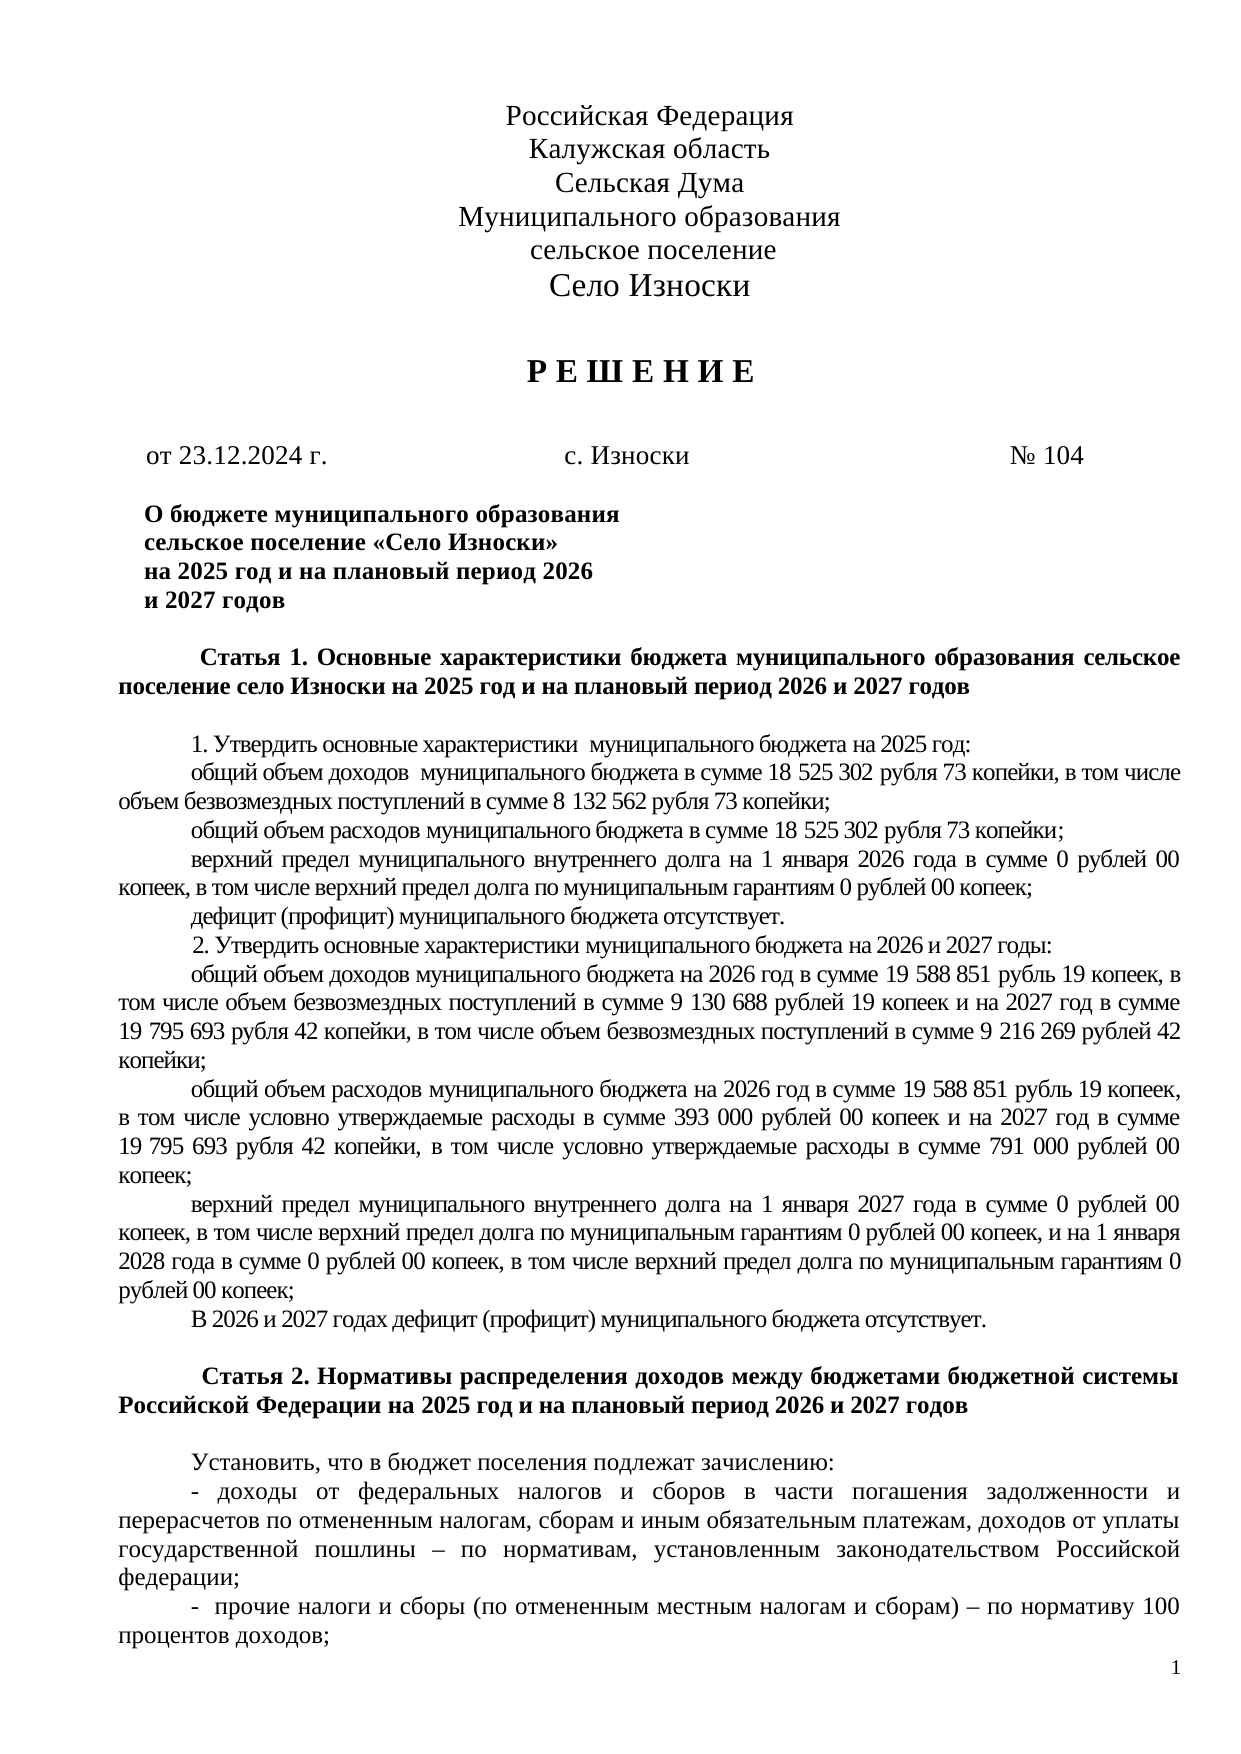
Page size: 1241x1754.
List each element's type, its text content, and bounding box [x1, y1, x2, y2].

text Село Износки [118, 266, 1181, 304]
text Калужская область Сельская Дума [118, 132, 1181, 199]
text верхний предел муниципального внутреннего долга на 1 января 2026 года в сумме 0 рублей 00 копеек, в том числе верхний предел долга по муниципальным гарантиям 0 рублей 00 копеек; [118, 844, 1181, 901]
text Российская Федерация [118, 98, 1181, 132]
text - прочие налоги и сборы (по отмененным местным налогам и сборам) – по нормативу 100 процентов доходов; [118, 1591, 1181, 1649]
text О бюджете муниципального образования [118, 499, 1181, 527]
text В 2026 и 2027 годах дефицит (профицит) муниципального бюджета отсутствует. [118, 1304, 1181, 1332]
text - доходы от федеральных налогов и сборов в части погашения задолженности и перерасчетов по отмененным налогам, сборам и иным обязательным платежам, доходов от уплаты государственной пошлины – по нормативам, установленным законодательством Российской федерации; [118, 1476, 1181, 1591]
text общий объем расходов муниципального бюджета на 2026 год в сумме 19 588 851 рубль 19 копеек, в том числе условно утверждаемые расходы в сумме 393 000 рублей 00 копеек и на 2027 год в сумме 19 795 693 рубля 42 копейки, в том числе условно утверждаемые расходы в сумме 791 000 рублей 00 копеек; [118, 1074, 1181, 1189]
text на 2025 год и на плановый период 2026 [118, 556, 1181, 585]
text Статья 1. Основные характеристики бюджета муниципального образования сельское поселение село Износки на 2025 год и на плановый период 2026 и 2027 годов [118, 642, 1181, 700]
text и 2027 годов [118, 585, 1181, 614]
text верхний предел муниципального внутреннего долга на 1 января 2027 года в сумме 0 рублей 00 копеек, в том числе верхний предел долга по муниципальным гарантиям 0 рублей 00 копеек, и на 1 января 2028 года в сумме 0 рублей 00 копеек, в том числе верхний предел долга по муниципальным гарантиям 0 рублей 00 копеек; [118, 1189, 1181, 1304]
text общий объем доходов муниципального бюджета на 2026 год в сумме 19 588 851 рубль 19 копеек, в том числе объем безвозмездных поступлений в сумме 9 130 688 рублей 19 копеек и на 2027 год в сумме 19 795 693 рубля 42 копейки, в том числе объем безвозмездных поступлений в сумме 9 216 269 рублей 42 копейки; [118, 959, 1181, 1074]
text Установить, что в бюджет поселения подлежат зачислению: [118, 1447, 1181, 1476]
text Муниципального образования [118, 199, 1181, 232]
text Р Е Ш Е Н И Е [118, 351, 1163, 390]
text от 23.12.2024 г. с. Износки № 104 [118, 439, 1163, 470]
text 2. Утвердить основные характеристики муниципального бюджета на 2026 и 2027 годы: [118, 930, 1181, 959]
text сельское поселение [118, 232, 1181, 266]
text общий объем расходов муниципального бюджета в сумме 18 525 302 рубля 73 копейки; [118, 815, 1181, 844]
text Статья 2. Нормативы распределения доходов между бюджетами бюджетной системы Российской Федерации на 2025 год и на плановый период 2026 и 2027 годов [118, 1361, 1181, 1419]
text 1. Утвердить основные характеристики муниципального бюджета на 2025 год: [118, 729, 1181, 757]
text дефицит (профицит) муниципального бюджета отсутствует. [118, 901, 1181, 930]
text сельское поселение «Село Износки» [118, 527, 1181, 556]
text общий объем доходов муниципального бюджета в сумме 18 525 302 рубля 73 копейки, в том числе объем безвозмездных поступлений в сумме 8 132 562 рубля 73 копейки; [118, 757, 1181, 815]
